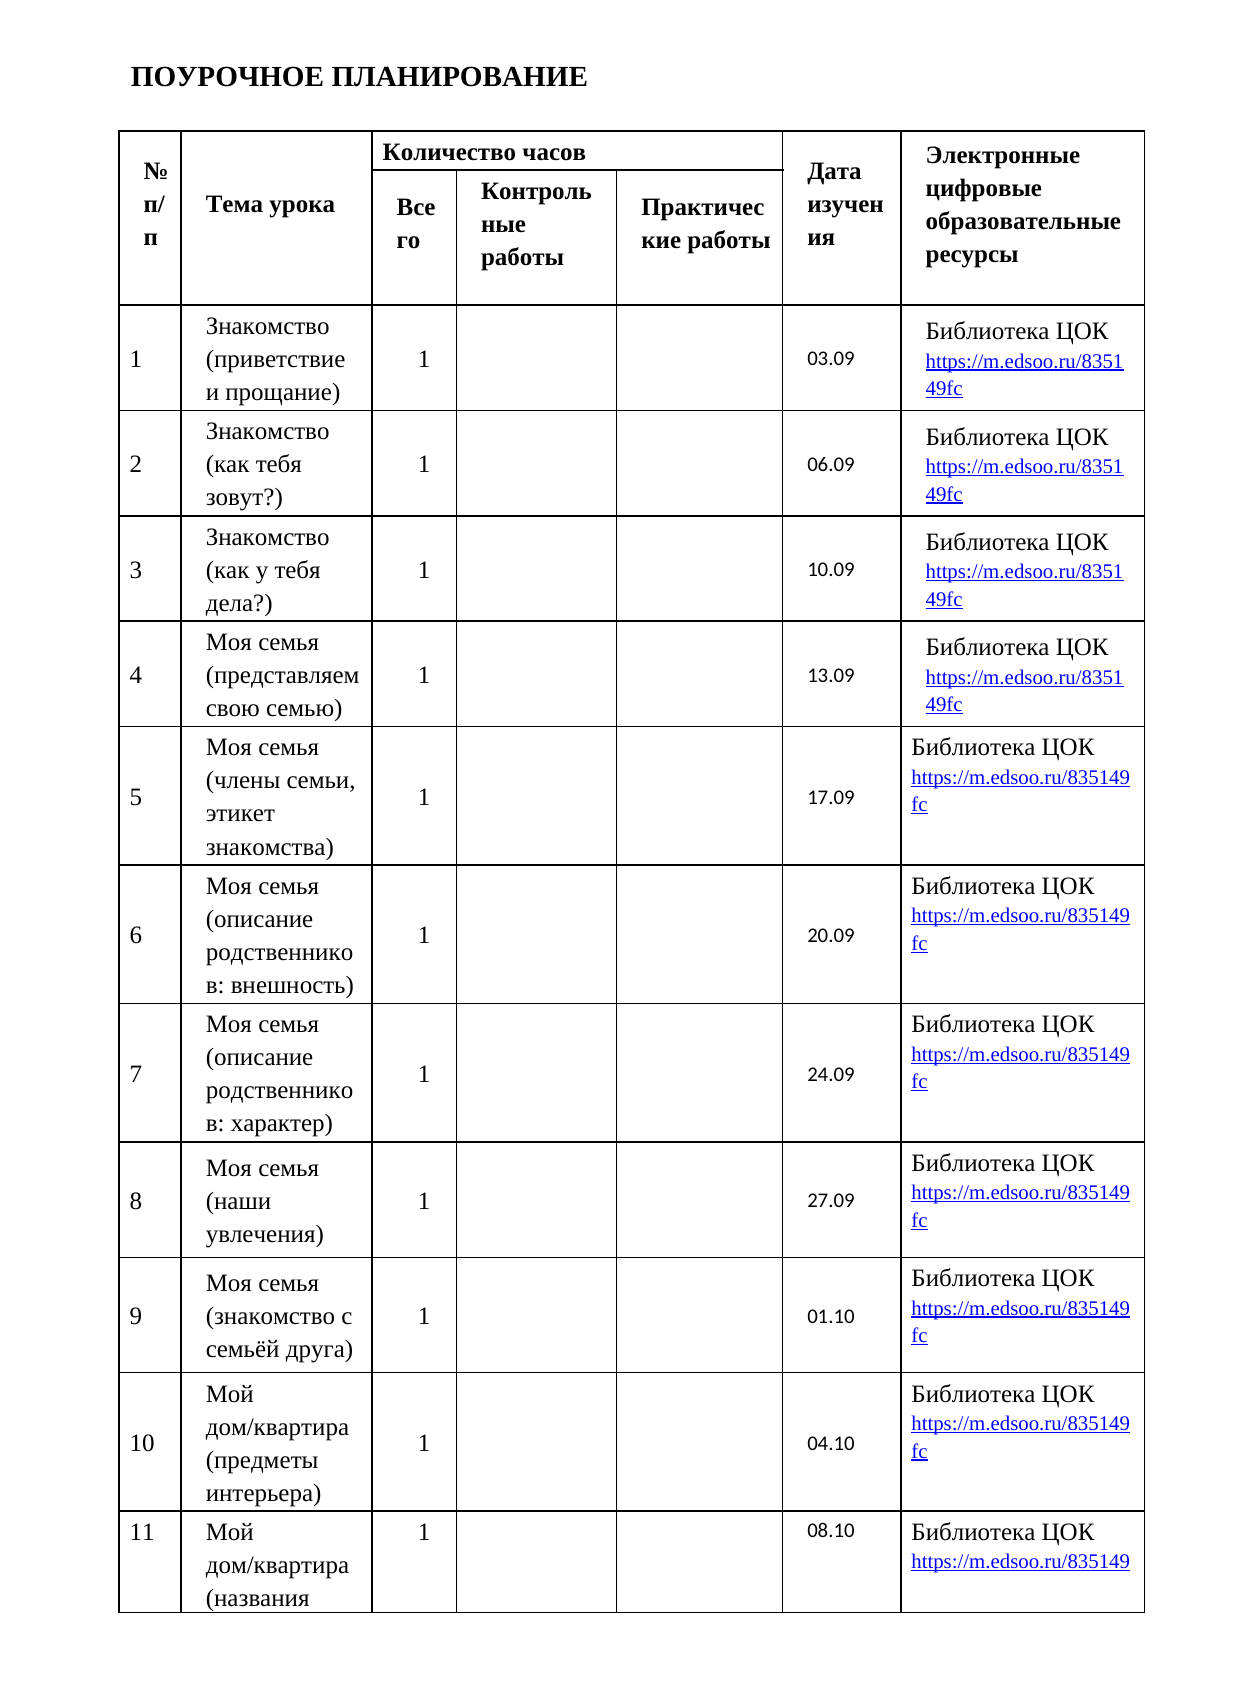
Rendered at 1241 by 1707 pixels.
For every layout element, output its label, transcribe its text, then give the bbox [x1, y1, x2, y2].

table_cell Моя семья (наши увлечения) [182, 1143, 371, 1256]
table_cell Библиотека ЦОК https://m.edsoo.ru/835149fc [902, 411, 1144, 515]
table_cell Моя семья (знакомство с семьёй друга) [182, 1258, 371, 1372]
table_cell [617, 411, 782, 515]
table_cell 17.09 [783, 727, 900, 864]
table_cell 24.09 [783, 1004, 900, 1141]
table_cell Знакомство (приветствие и прощание) [182, 306, 371, 409]
table_cell [617, 306, 782, 409]
table_cell 1 [373, 866, 456, 1003]
table_cell Моя семья (представляем свою семью) [182, 622, 371, 726]
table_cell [902, 1373, 1144, 1510]
table_cell Знакомство (как у тебя дела?) [182, 517, 371, 620]
table_cell 1 [373, 1512, 456, 1612]
table_cell Библиотека ЦОК https://m.edsoo.ru/835149fc [902, 517, 1144, 620]
table_cell [617, 1512, 782, 1612]
table_cell 6 [120, 866, 180, 1003]
table_cell 2 [120, 411, 180, 515]
table_cell 06.09 [783, 411, 900, 515]
table_cell 7 [120, 1004, 180, 1141]
table_cell 1 [373, 1004, 456, 1141]
table_cell 3 [120, 517, 180, 620]
table_cell 1 [120, 306, 180, 409]
table_cell 5 [120, 727, 180, 864]
table_cell Библиотека ЦОК https://m.edsoo.ru/835149fc [902, 866, 1144, 1003]
table_cell 4 [120, 622, 180, 726]
table_cell [617, 622, 782, 726]
table_cell [617, 1143, 782, 1256]
table_cell Всего [373, 171, 456, 304]
table_cell Библиотека ЦОК https://m.edsoo.ru/835149fc [902, 1004, 1144, 1141]
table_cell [902, 1512, 1144, 1612]
table_header Электронные цифровые образовательные ресурсы [902, 132, 1144, 304]
table_cell 1 [373, 1143, 456, 1256]
table_cell [457, 622, 616, 726]
table_cell 1 [373, 517, 456, 620]
table_header Тема урока [182, 132, 371, 304]
table_cell 04.10 [783, 1373, 900, 1510]
table_cell Библиотека ЦОК https://m.edsoo.ru/835149fc [902, 1143, 1144, 1256]
table_cell 1 [373, 622, 456, 726]
table_cell Библиотека ЦОК https://m.edsoo.ru/835149fc [902, 306, 1144, 409]
table_cell [457, 1258, 616, 1372]
table_cell 08.10 [783, 1512, 900, 1612]
table_cell Моя семья (описание родственников: внешность) [182, 866, 371, 1003]
table_cell [617, 1373, 782, 1510]
table_cell 03.09 [783, 306, 900, 409]
table_header № п/п [120, 132, 180, 304]
table_cell 1 [373, 727, 456, 864]
table_cell 1 [373, 411, 456, 515]
table_cell Библиотека ЦОК https://m.edsoo.ru/835149fc [902, 622, 1144, 726]
table_cell [457, 411, 616, 515]
table_cell Контрольные работы [457, 171, 616, 304]
table_cell [617, 1258, 782, 1372]
table_cell 1 [373, 306, 456, 409]
table_cell 10 [120, 1373, 180, 1510]
table_cell [457, 1004, 616, 1141]
table_cell 01.10 [783, 1258, 900, 1372]
table_cell 1 [373, 1373, 456, 1510]
table_cell [457, 1512, 616, 1612]
table_cell [457, 1143, 616, 1256]
table_cell [617, 866, 782, 1003]
table_header Дата изучения [783, 132, 900, 304]
table_cell Мой дом/квартира (предметы интерьера) [182, 1373, 371, 1510]
table_cell Библиотека ЦОК https://m.edsoo.ru/835149fc [902, 1258, 1144, 1372]
table_cell [457, 517, 616, 620]
table_cell [457, 1373, 616, 1510]
table_cell 9 [120, 1258, 180, 1372]
table_cell [617, 1004, 782, 1141]
table_cell 8 [120, 1143, 180, 1256]
table_cell Моя семья (описание родственников: характер) [182, 1004, 371, 1141]
table_cell 13.09 [783, 622, 900, 726]
table_cell [617, 517, 782, 620]
table_cell Моя семья (члены семьи, этикет знакомства) [182, 727, 371, 864]
table_cell [617, 727, 782, 864]
table_cell Практические работы [617, 171, 782, 304]
table_cell 20.09 [783, 866, 900, 1003]
table_cell 11 [120, 1512, 180, 1612]
table_cell Знакомство (как тебя зовут?) [182, 411, 371, 515]
table_cell [457, 727, 616, 864]
table_cell [457, 866, 616, 1003]
table_cell 1 [373, 1258, 456, 1372]
table_cell Библиотека ЦОК https://m.edsoo.ru/835149fc [902, 727, 1144, 864]
table_cell 27.09 [783, 1143, 900, 1256]
text ПОУРОЧНОЕ ПЛАНИРОВАНИЕ [131, 59, 1122, 93]
table_cell [457, 306, 616, 409]
table_cell 10.09 [783, 517, 900, 620]
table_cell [182, 1512, 371, 1612]
table_header Количество часов [373, 132, 782, 169]
